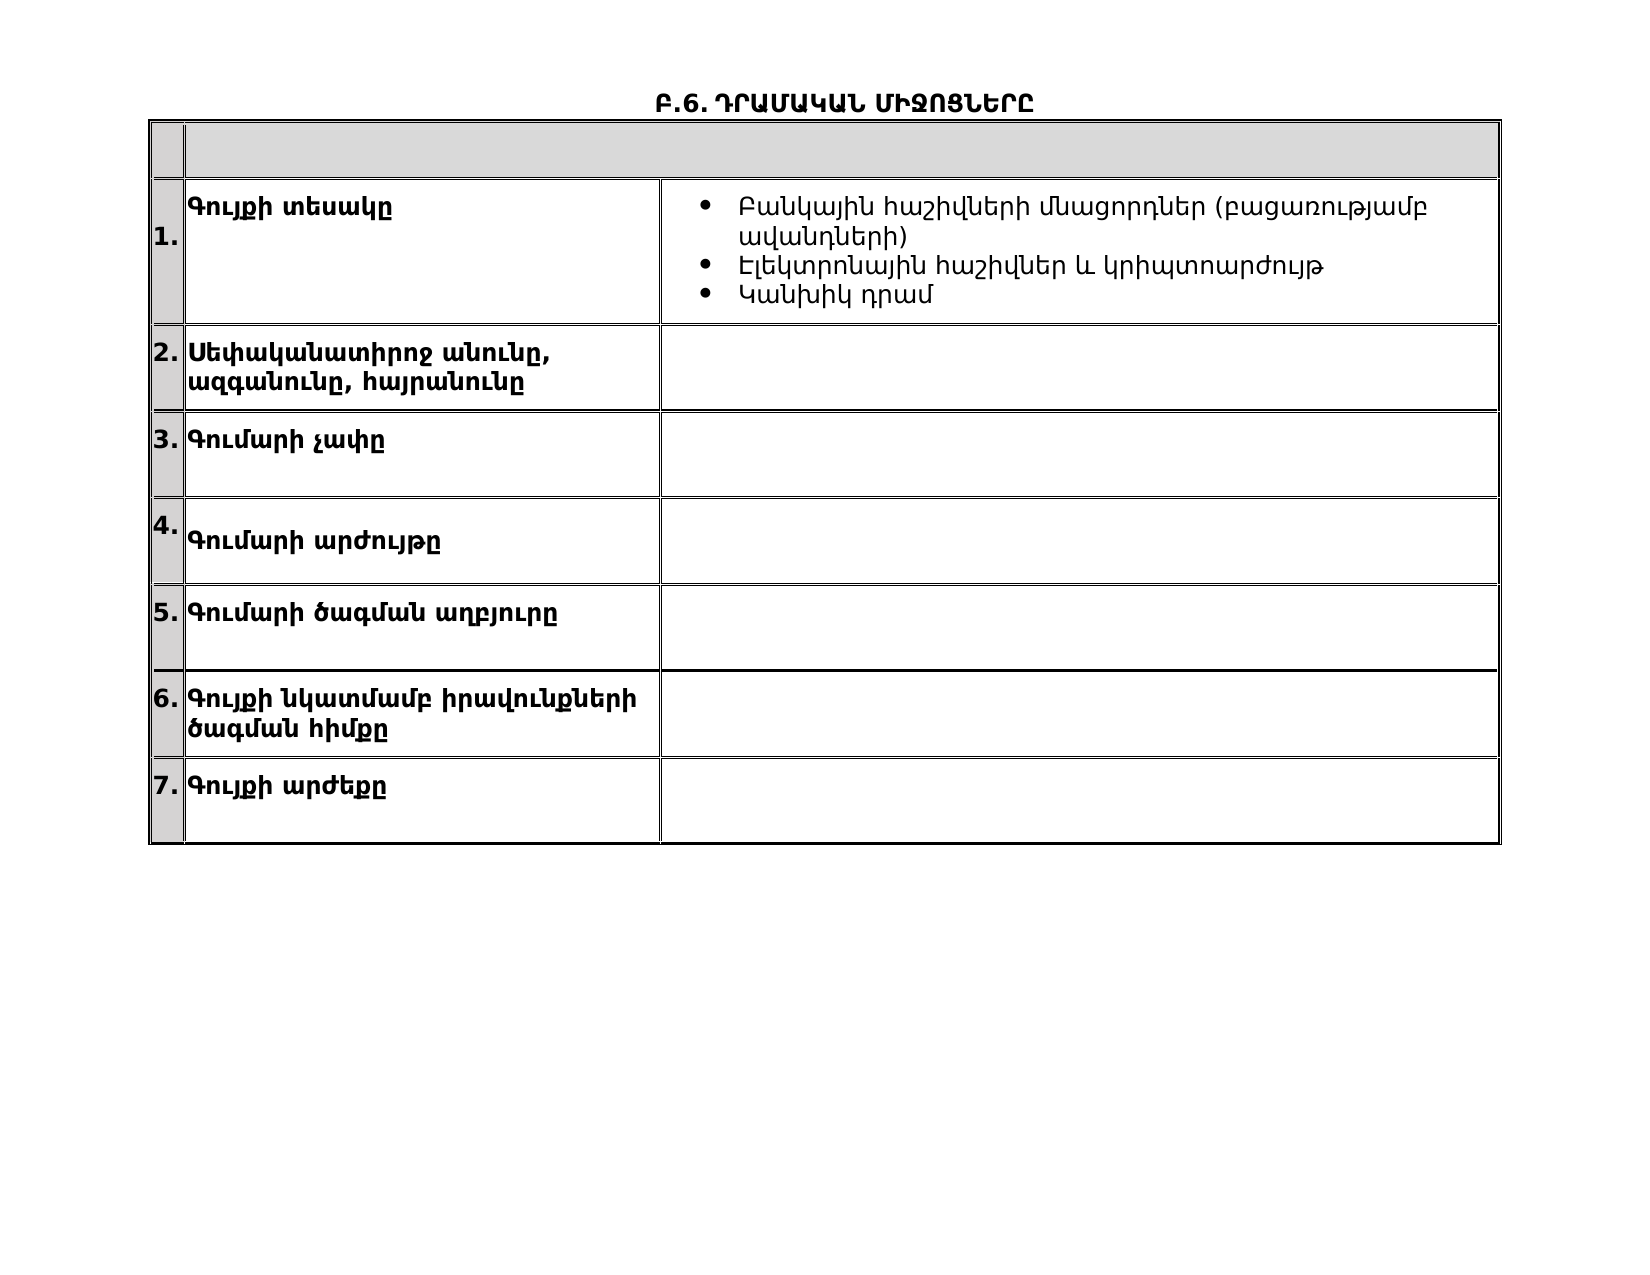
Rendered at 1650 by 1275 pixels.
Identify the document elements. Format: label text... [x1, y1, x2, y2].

table_cell Գույքի տեսակը [186, 180, 659, 323]
table_cell [150, 756, 185, 842]
table_cell [661, 496, 1500, 582]
table_cell [152, 669, 183, 756]
table_header [185, 123, 1498, 177]
table_header [152, 123, 185, 177]
table_cell [661, 323, 1500, 409]
text Բ.6. ԴՐԱՄԱԿԱՆ ՄԻՋՈՑՆԵՐԸ [150, 89, 1500, 119]
table_cell Գումարի ծագման աղբյուրը [186, 586, 659, 669]
table_cell Սեփականատիրոջ անունը, ազգանունը, հայրանունը [186, 326, 659, 409]
table_cell [662, 409, 1499, 496]
table_cell Գումարի արժույթը [186, 499, 659, 582]
table_cell [150, 177, 185, 323]
table_cell [662, 669, 1498, 756]
table_cell Բանկային հաշիվների մնացորդներ (բացառությամբ ավանդների) Էլեկտրոնային հաշիվներ և կրիպտոարժույթ Կանխիկ դրամ [661, 177, 1500, 323]
table_cell [150, 496, 185, 582]
table_cell [152, 583, 183, 669]
table_cell Գույքի նկատմամբ իրավունքների ծագման հիմքը [186, 672, 659, 756]
table_cell [661, 756, 1500, 842]
table_cell [150, 323, 185, 409]
table_cell [662, 583, 1499, 669]
table_cell Գումարի չափը [186, 413, 659, 496]
table_cell Գույքի արժեքը [185, 759, 661, 842]
table_cell [152, 409, 183, 496]
